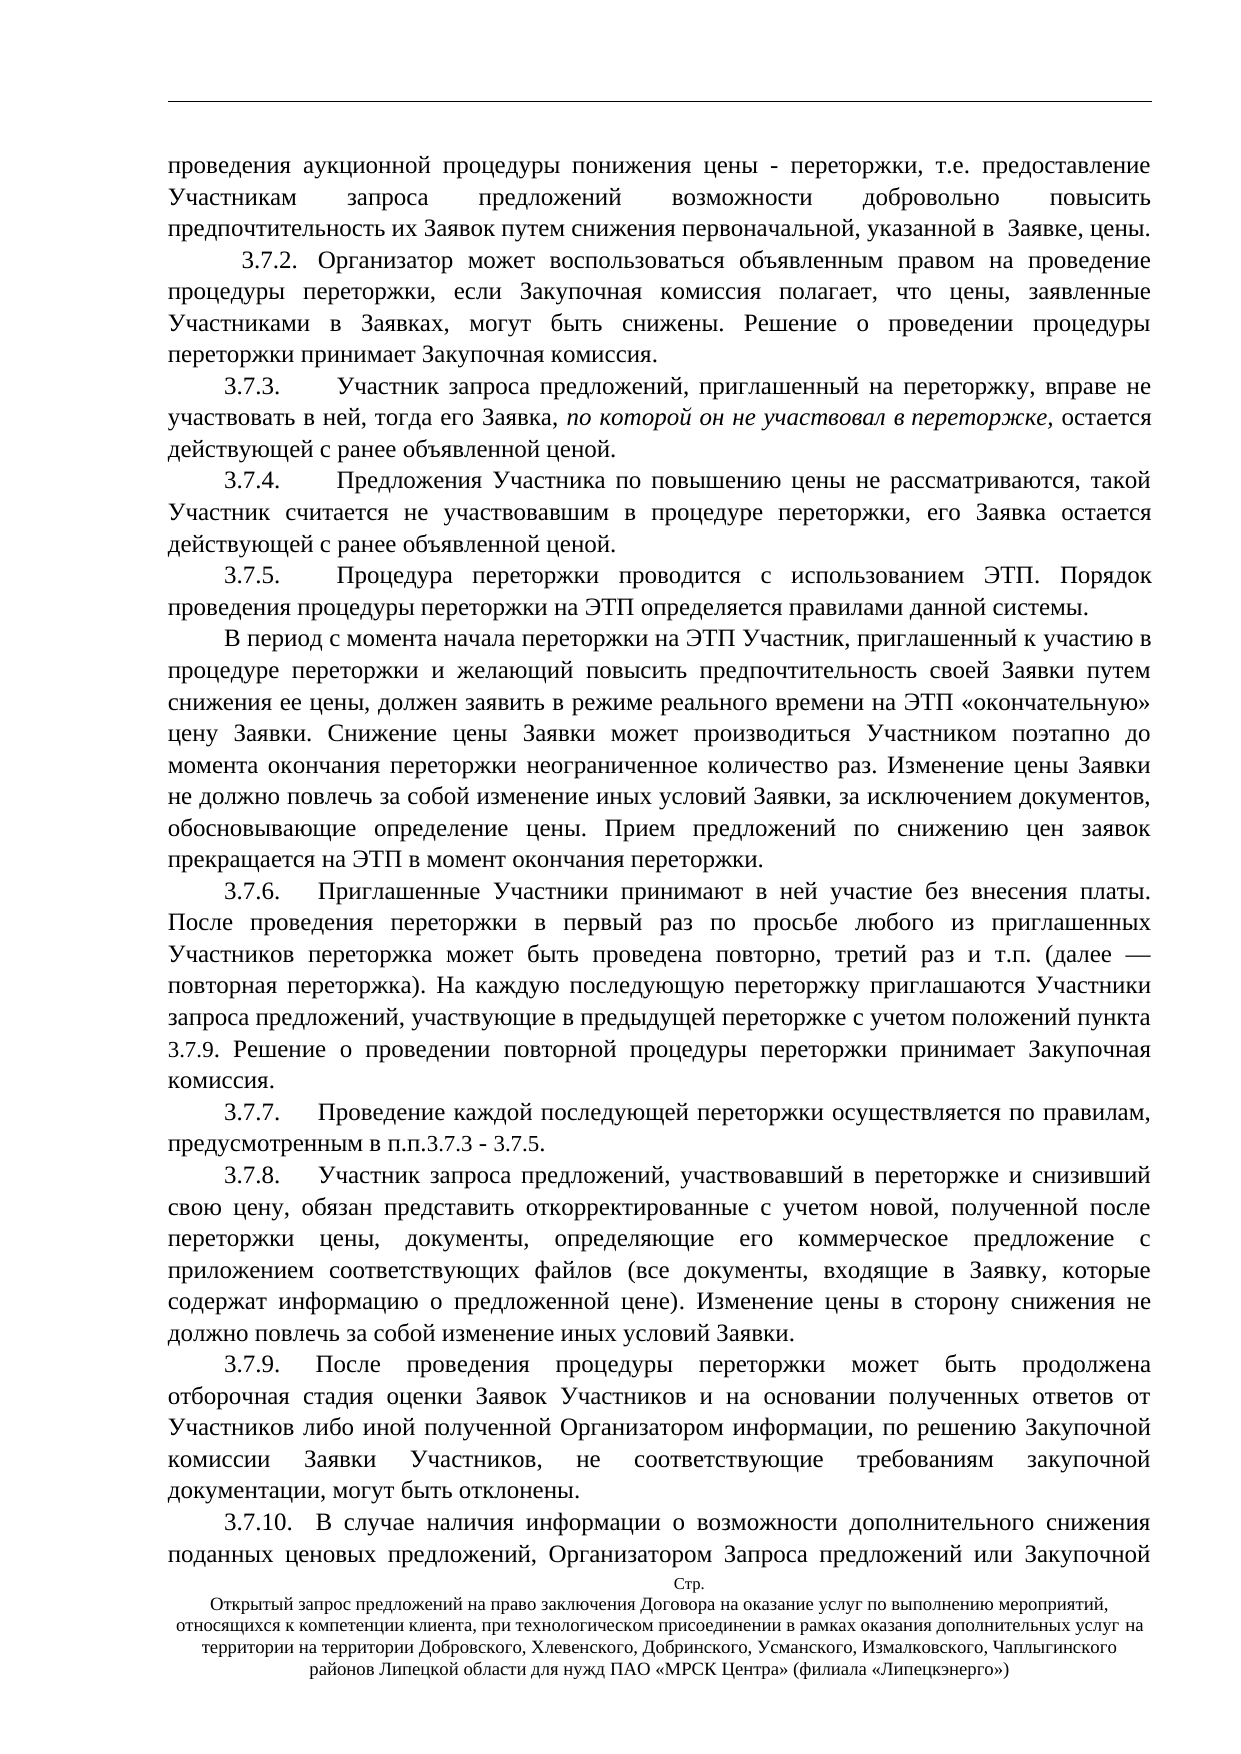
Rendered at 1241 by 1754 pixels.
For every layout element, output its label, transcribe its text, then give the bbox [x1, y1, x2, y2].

list Предложения Участника по повышению цены не рассматриваются, такой Участник считается не участвовавшим в процедуре переторжки, его Заявка остается действующей с ранее объявленной ценой. [168, 466, 1152, 557]
list Участник запроса предложений, участвовавший в переторжке и снизивший свою цену, обязан представить откорректированные с учетом новой, полученной после переторжки цены, документы, определяющие его коммерческое предложение с приложением соответствующих файлов (все документы, входящие в Заявку, которые содержат информацию о предложенной цене). Изменение цены в сторону снижения не должно повлечь за собой изменение иных условий Заявки. [168, 1160, 1152, 1347]
list Процедура переторжки проводится с использованием ЭТП. Порядок проведения процедуры переторжки на ЭТП определяется правилами данной системы. [168, 560, 1152, 621]
list Проведение каждой последующей переторжки осуществляется по правилам, предусмотренным в п.п.3.7.3 - 3.7.5. [168, 1097, 1152, 1157]
text В период с момента начала переторжки на ЭТП Участник, приглашенный к участию в процедуре переторжки и желающий повысить предпочтительность своей Заявки путем снижения ее цены, должен заявить в режиме реального времени на ЭТП «окончательную» цену Заявки. Снижение цены Заявки может производиться Участником поэтапно до момента окончания переторжки неограниченное количество раз. Изменение цены Заявки не должно повлечь за собой изменение иных условий Заявки, за исключением документов, обосновывающие определение цены. Прием предложений по снижению цен заявок прекращается на ЭТП в момент окончания переторжки. [168, 623, 1152, 873]
list После проведения процедуры переторжки может быть продолжена отборочная стадия оценки Заявок Участников и на основании полученных ответов от Участников либо иной полученной Организатором информации, по решению Закупочной комиссии Заявки Участников, не соответствующие требованиям закупочной документации, могут быть отклонены. [168, 1349, 1152, 1504]
list Организатор может воспользоваться объявленным правом на проведение процедуры переторжки, если Закупочная комиссия полагает, что цены, заявленные Участниками в Заявках, могут быть снижены. Решение о проведении процедуры переторжки принимает Закупочная комиссия. [168, 245, 1152, 368]
list Участник запроса предложений, приглашенный на переторжку, вправе не участвовать в ней, тогда его Заявка, по которой он не участвовал в переторжке, остается действующей с ранее объявленной ценой. [168, 371, 1152, 463]
list Приглашенные Участники принимают в ней участие без внесения платы. После проведения переторжки в первый раз по просьбе любого из приглашенных Участников переторжка может быть проведена повторно, третий раз и т.п. (далее — повторная переторжка). На каждую последующую переторжку приглашаются Участники запроса предложений, участвующие в предыдущей переторжке с учетом положений пункта 3.7.9. Решение о проведении повторной процедуры переторжки принимает Закупочная комиссия. [168, 876, 1152, 1094]
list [168, 1507, 1152, 1567]
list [168, 150, 1152, 242]
